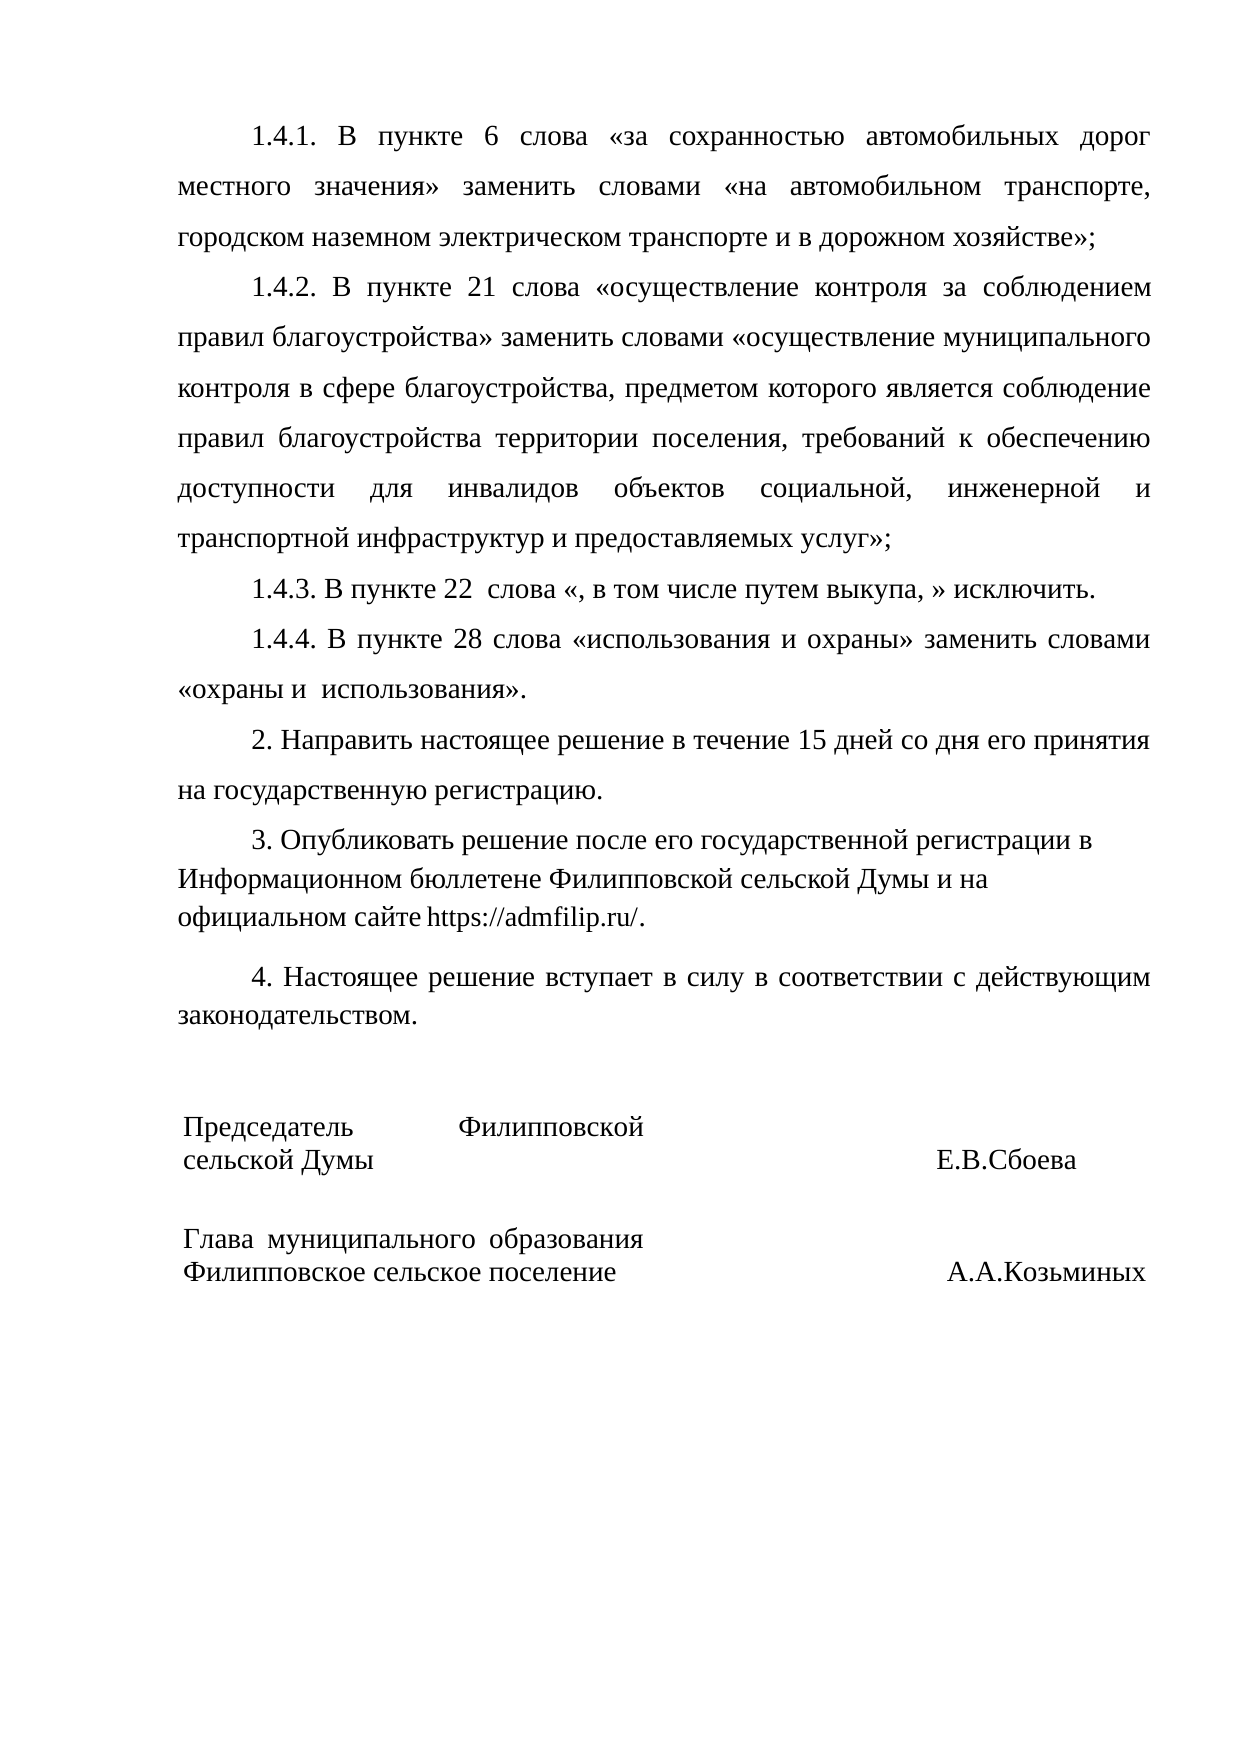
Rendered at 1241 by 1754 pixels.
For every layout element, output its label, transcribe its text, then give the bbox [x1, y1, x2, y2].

text 1.4.4. В пункте 28 слова «использования и охраны» заменить словами «охраны и использования». [177, 621, 1152, 705]
table_cell А.А.Козьминых [650, 1182, 1152, 1294]
table_header Е.В.Сбоева [650, 1103, 1152, 1182]
text 2. Направить настоящее решение в течение 15 дней со дня его принятия на государственную регистрацию. [177, 722, 1152, 806]
table_header Председатель Филипповской сельской Думы [177, 1103, 649, 1182]
text 1.4.2. В пункте 21 слова «осуществление контроля за соблюдением правил благоустройства» заменить словами «осуществление муниципального контроля в сфере благоустройства, предметом которого является соблюдение правил благоустройства территории поселения, требований к обеспечению доступности для инвалидов объектов социальной, инженерной и транспортной инфраструктур и предоставляемых услуг»; [177, 269, 1152, 554]
text 4. Настоящее решение вступает в силу в соответствии с действующим законодательством. [177, 959, 1152, 1031]
text 3. Опубликовать решение после его государственной регистрации в Информационном бюллетене Филипповской сельской Думы и на официальном сайте https://admfilip.ru/. [177, 822, 1152, 933]
text 1.4.3. В пункте 22 слова «, в том числе путем выкупа, » исключить. [177, 571, 1152, 604]
table_cell Глава муниципального образования Филипповское сельское поселение [177, 1182, 649, 1294]
text 1.4.1. В пункте 6 слова «за сохранностью автомобильных дорог местного значения» заменить словами «на автомобильном транспорте, городском наземном электрическом транспорте и в дорожном хозяйстве»; [177, 118, 1152, 252]
